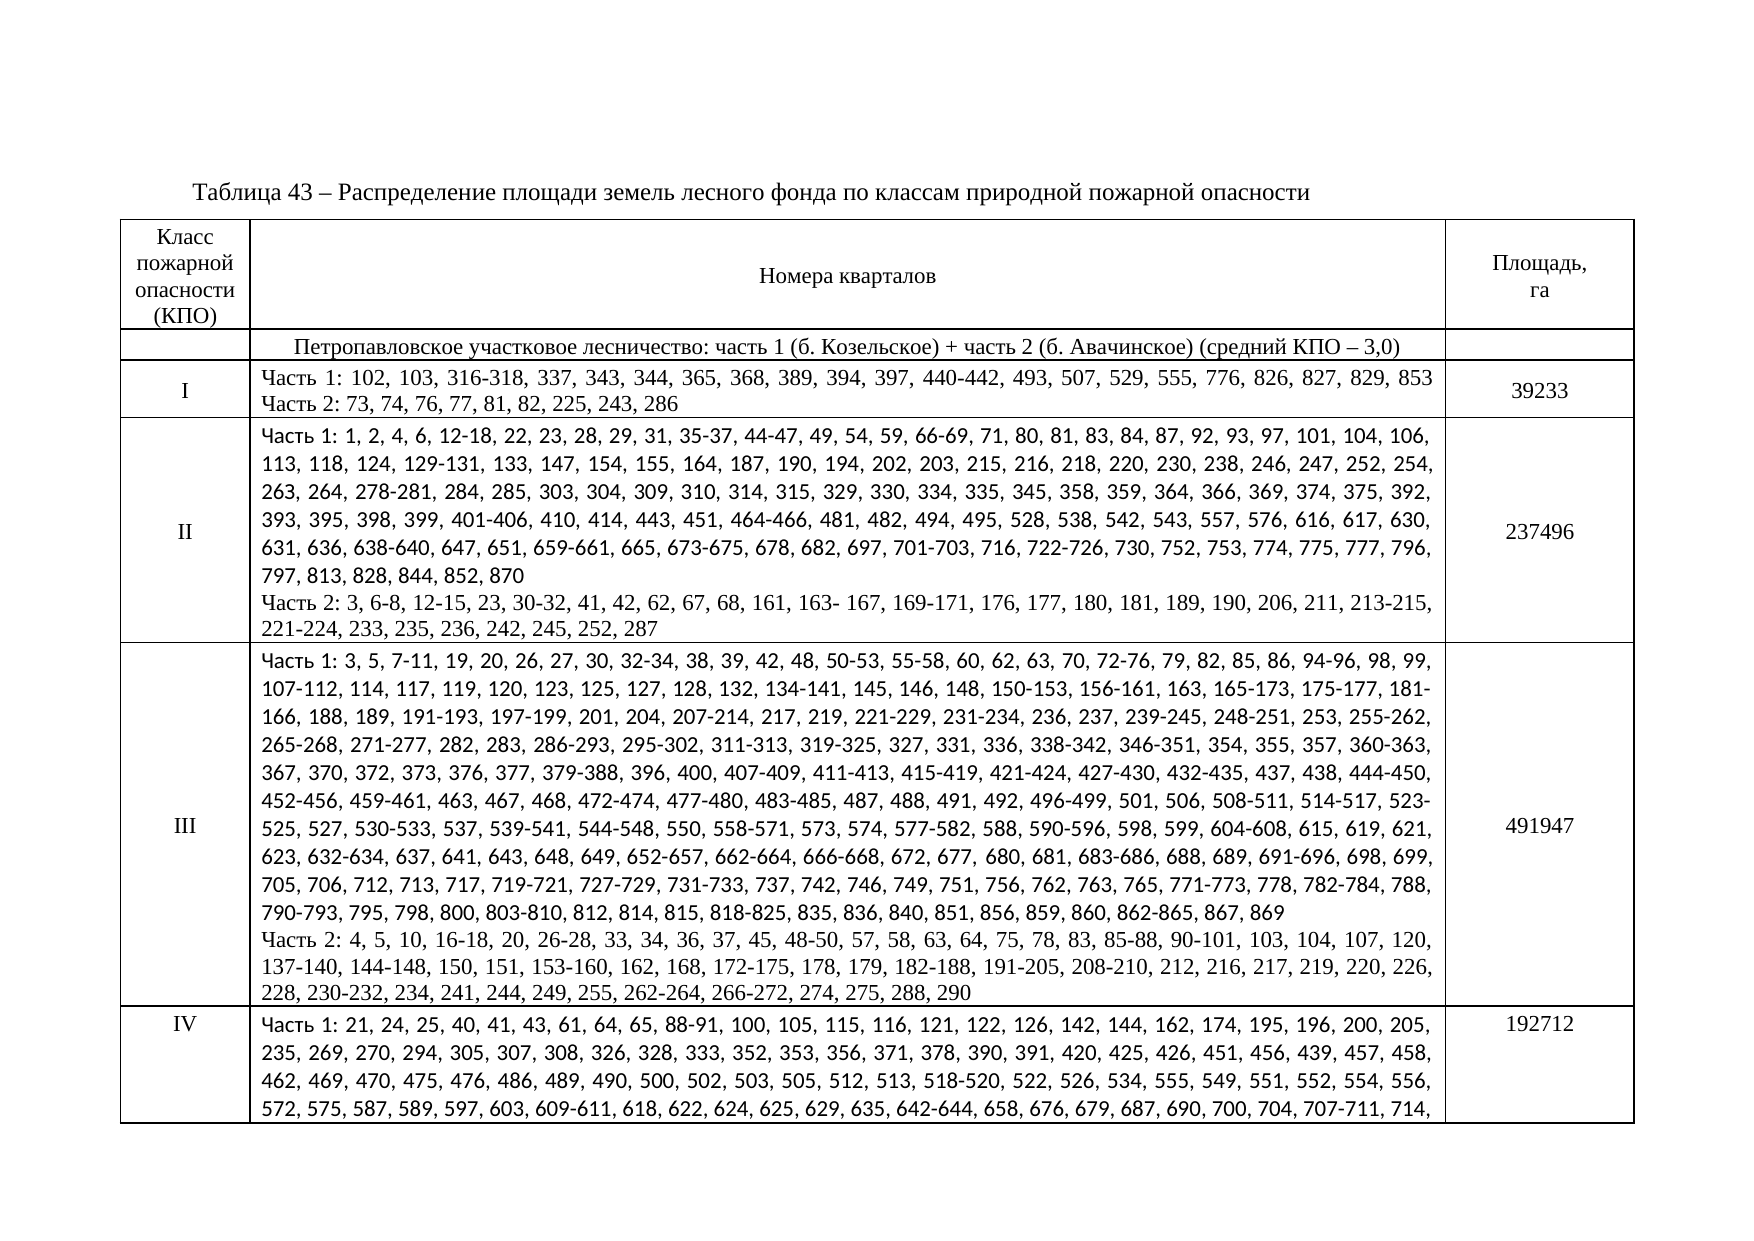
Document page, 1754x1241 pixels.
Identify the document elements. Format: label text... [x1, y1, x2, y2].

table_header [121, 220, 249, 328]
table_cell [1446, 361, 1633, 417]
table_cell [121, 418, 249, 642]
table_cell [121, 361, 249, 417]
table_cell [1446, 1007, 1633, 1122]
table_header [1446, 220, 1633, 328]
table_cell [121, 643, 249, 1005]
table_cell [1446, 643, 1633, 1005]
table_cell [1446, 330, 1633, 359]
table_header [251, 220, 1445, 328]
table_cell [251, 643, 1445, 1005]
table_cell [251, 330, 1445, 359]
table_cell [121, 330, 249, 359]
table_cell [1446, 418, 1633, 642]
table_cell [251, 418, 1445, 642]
text Таблица 43 – Распределение площади земель лесного фонда по классам природной пожарной опасности [118, 177, 1624, 206]
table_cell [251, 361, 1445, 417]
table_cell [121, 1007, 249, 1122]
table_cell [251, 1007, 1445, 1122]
